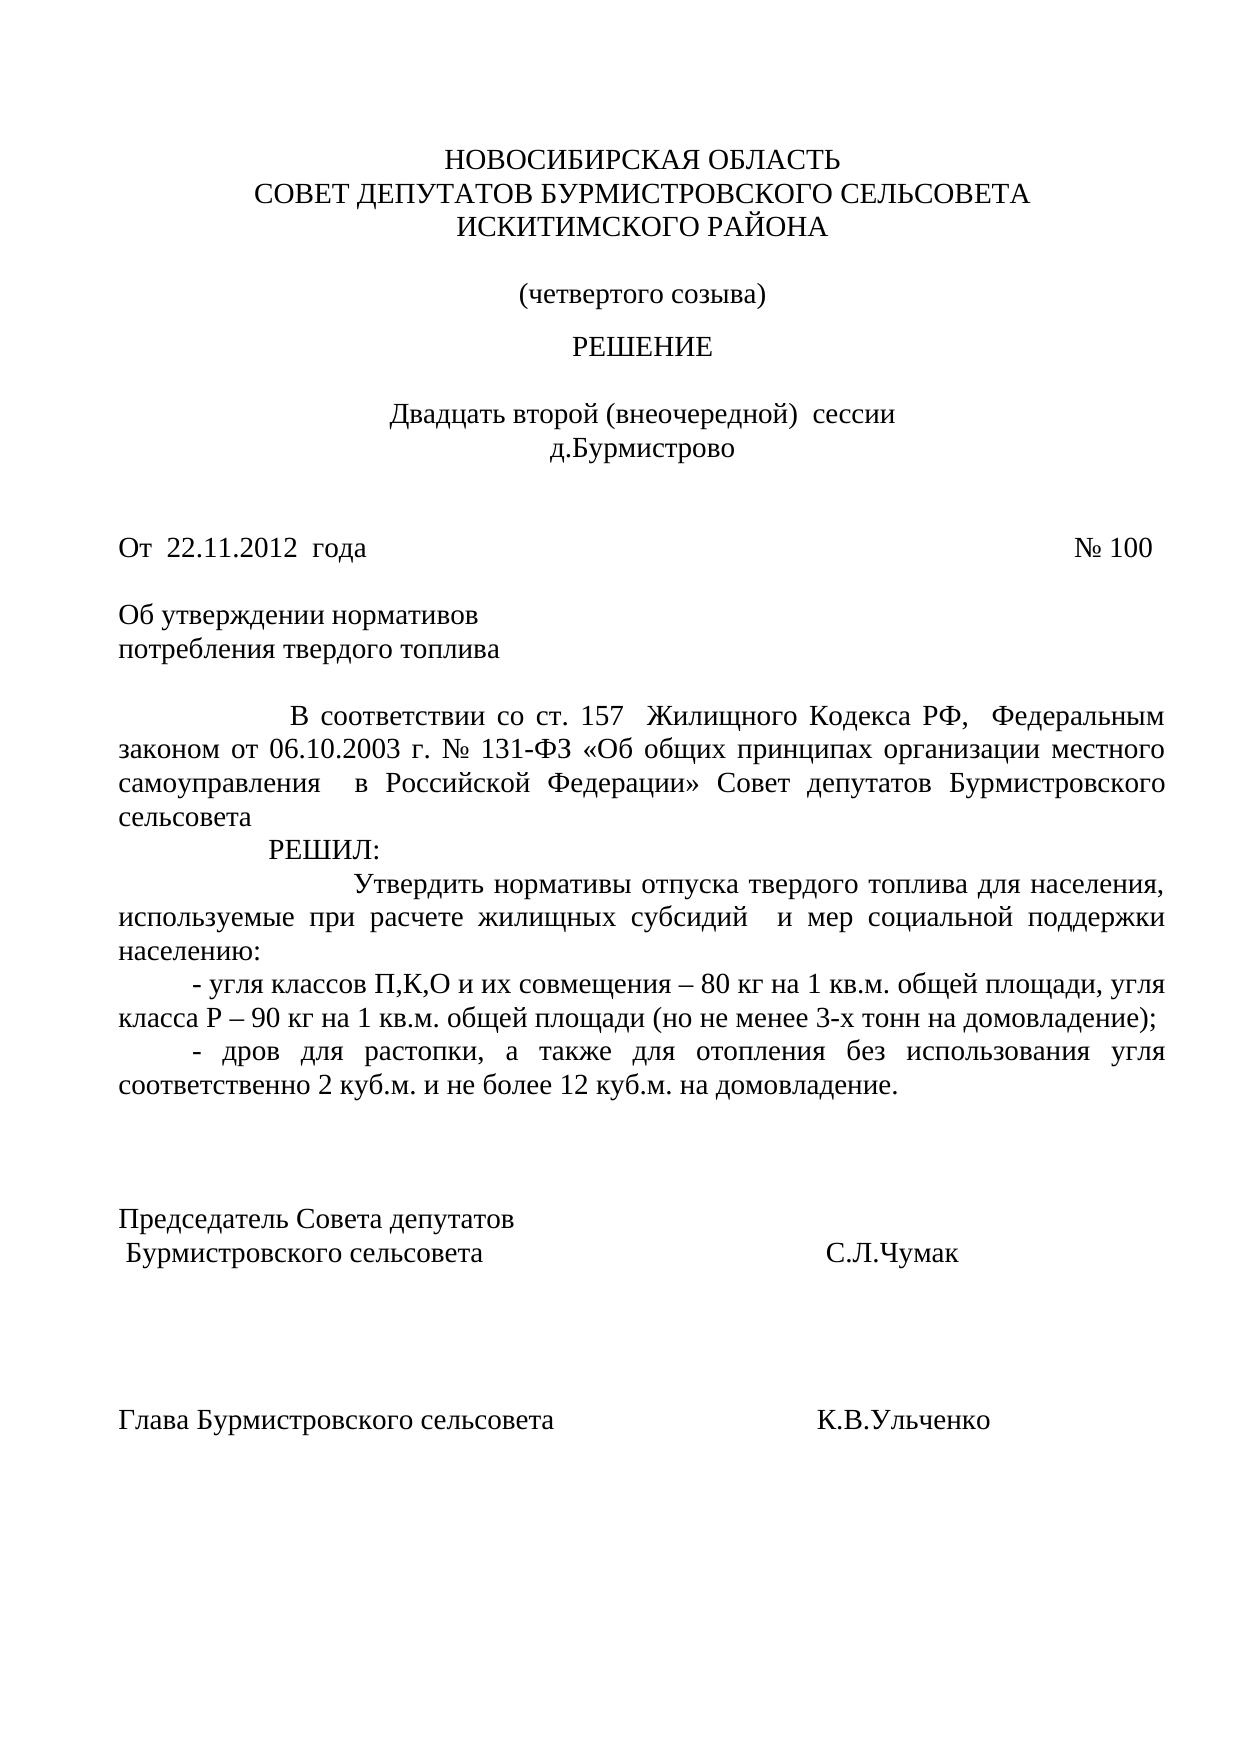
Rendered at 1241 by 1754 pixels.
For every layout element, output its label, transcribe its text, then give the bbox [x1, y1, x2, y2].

title Глава Бурмистровского сельсовета К.В.Ульченко [118, 1402, 1167, 1436]
title (четвертого созыва) [118, 276, 1167, 310]
title Утвердить нормативы отпуска твердого топлива для населения, используемые при расчете жилищных субсидий и мер социальной поддержки населению: [118, 866, 1167, 966]
title - дров для растопки, а также для отопления без использования угля соответственно 2 куб.м. и не более 12 куб.м. на домовладение. [118, 1033, 1167, 1101]
title ИСКИТИМСКОГО РАЙОНА [118, 209, 1167, 243]
title СОВЕТ ДЕПУТАТОВ БУРМИСТРОВСКОГО СЕЛЬСОВЕТА [118, 176, 1167, 209]
title д.Бурмистрово [118, 430, 1167, 463]
title В соответствии со ст. 157 Жилищного Кодекса РФ, Федеральным законом от 06.10.2003 г. № 131-ФЗ «Об общих принципах организации местного самоуправления в Российской Федерации» Совет депутатов Бурмистровского сельсовета [118, 698, 1167, 832]
title Об утверждении нормативов [118, 597, 1167, 631]
title - угля классов П,К,О и их совмещения – 80 кг на 1 кв.м. общей площади, угля класса Р – 90 кг на 1 кв.м. общей площади (но не менее 3-х тонн на домовладение); [118, 966, 1167, 1033]
title потребления твердого топлива [118, 631, 1167, 664]
title НОВОСИБИРСКАЯ ОБЛАСТЬ [118, 142, 1167, 176]
title РЕШЕНИЕ [118, 329, 1167, 363]
text Председатель Совета депутатов [118, 1201, 1167, 1235]
text Бурмистровского сельсовета С.Л.Чумак [118, 1235, 1167, 1268]
title Двадцать второй (внеочередной) сессии [118, 396, 1167, 430]
title РЕШИЛ: [193, 832, 1167, 866]
title От 22.11.2012 года № 100 [118, 530, 1167, 564]
